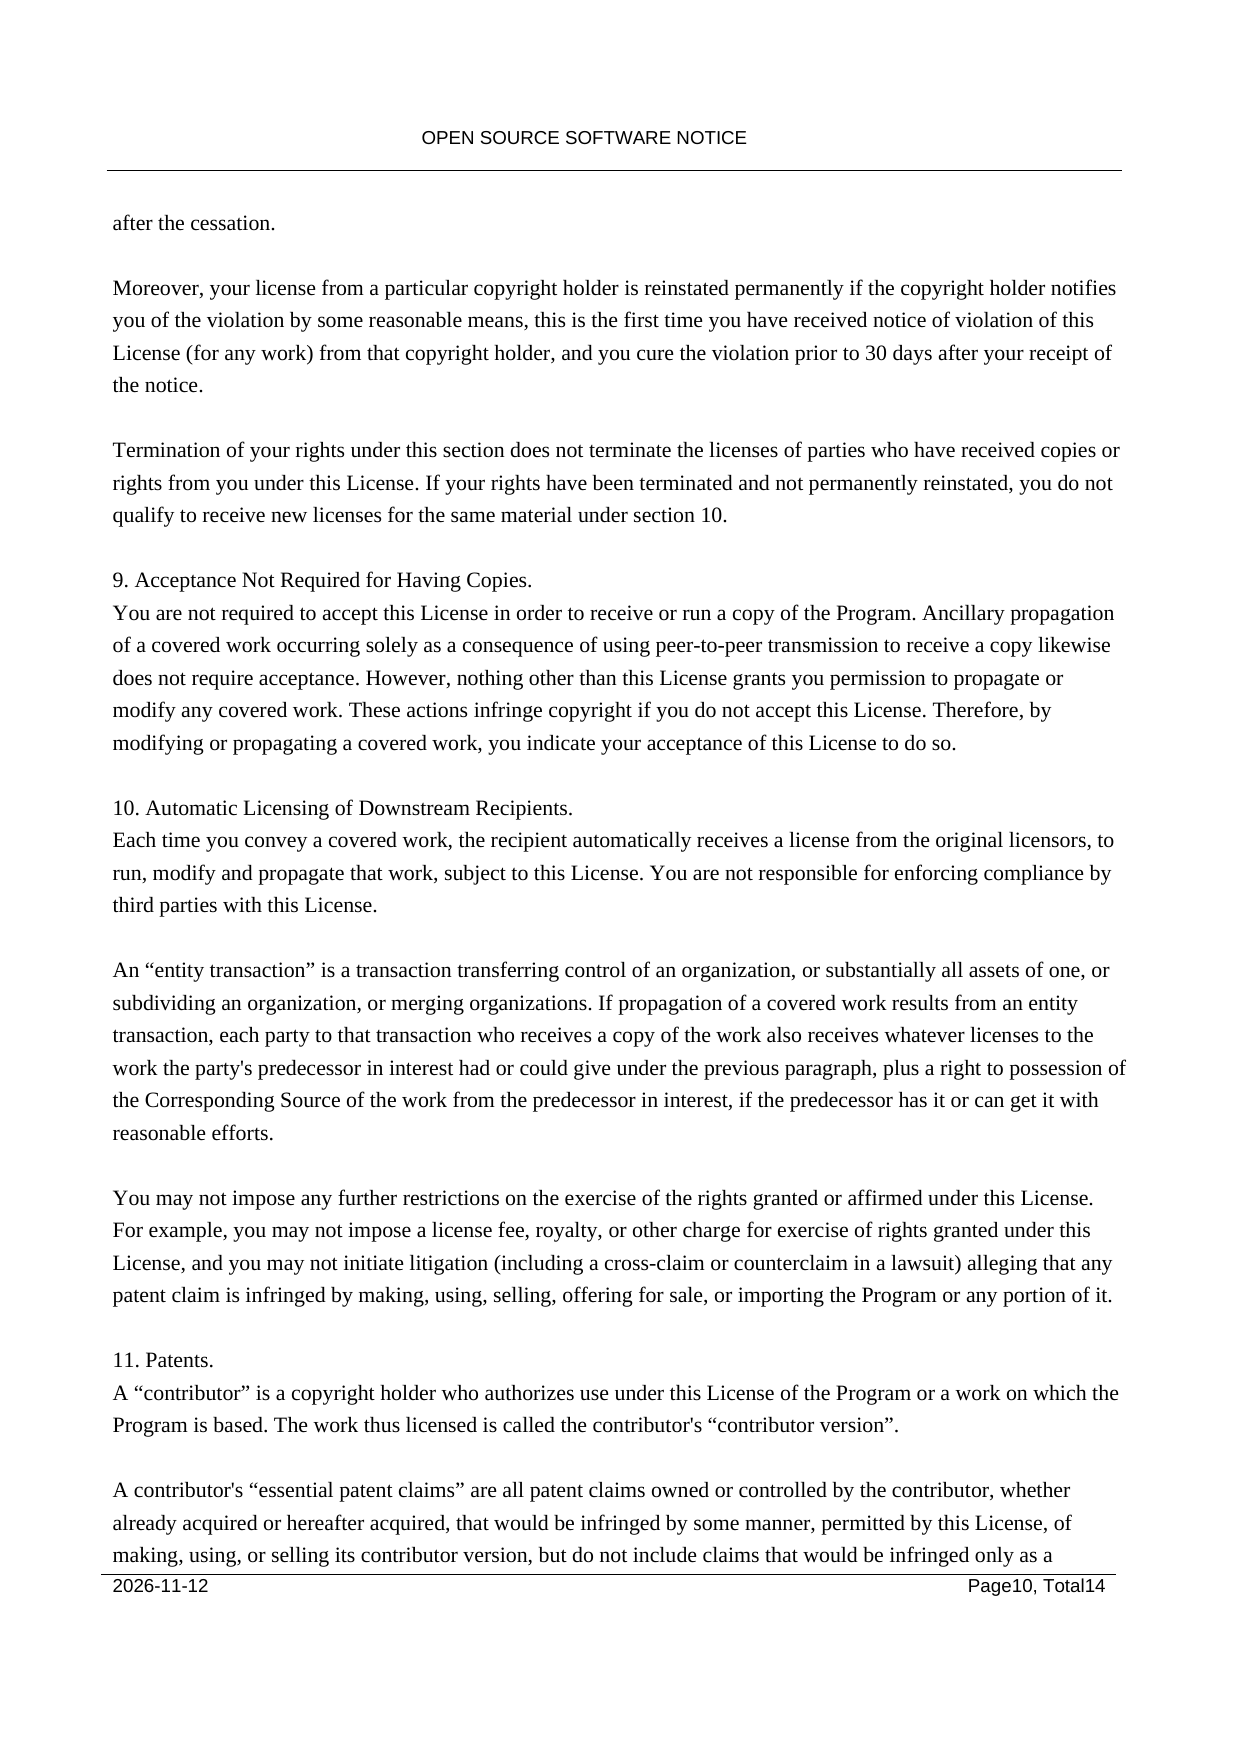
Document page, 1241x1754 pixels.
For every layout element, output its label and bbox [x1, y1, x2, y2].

text [112, 206, 1128, 1571]
